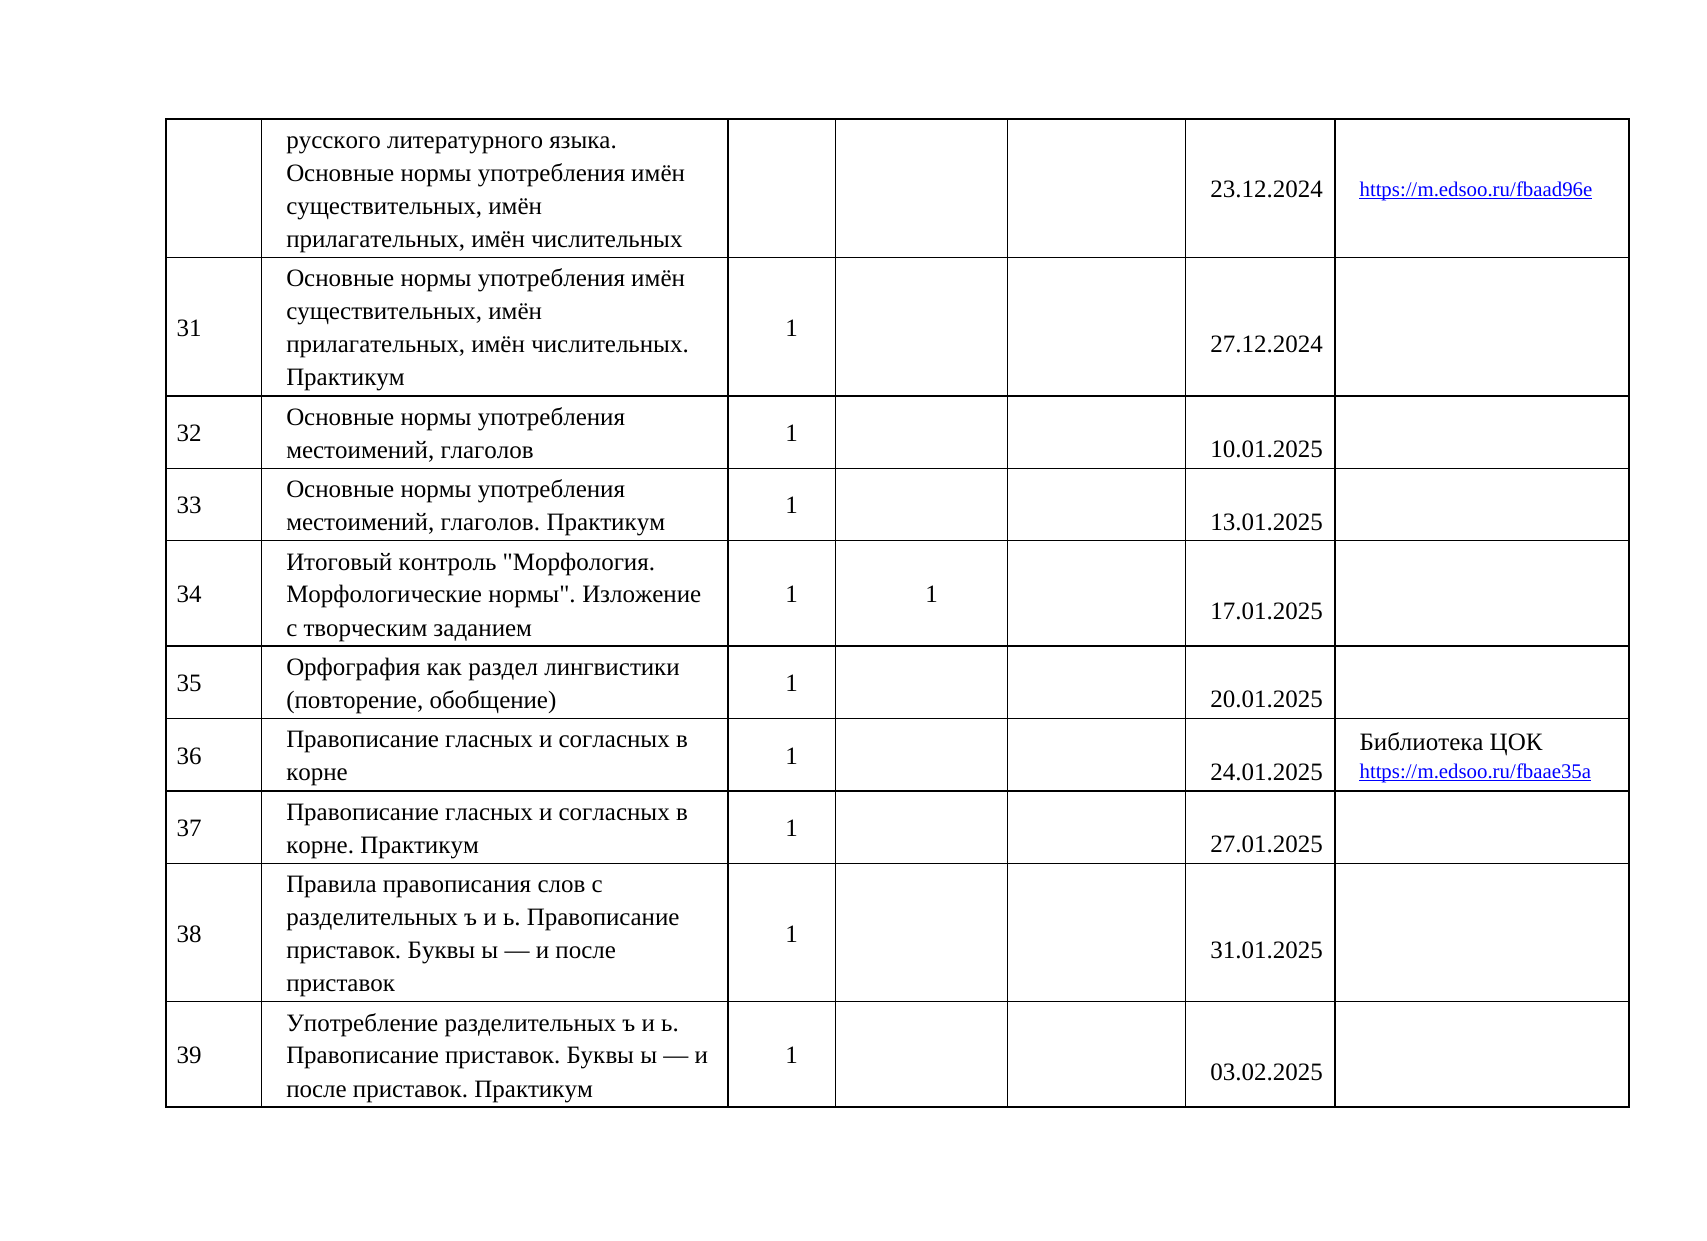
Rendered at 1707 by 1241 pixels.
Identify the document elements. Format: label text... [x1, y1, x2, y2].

table_cell 38 [167, 864, 261, 1001]
table_cell Правописание гласных и согласных в корне [262, 719, 727, 790]
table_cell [262, 120, 727, 257]
table_cell 1 [729, 469, 835, 540]
table_cell 31 [167, 258, 261, 395]
table_cell [1336, 792, 1628, 862]
table_cell [1336, 864, 1628, 1001]
table_cell Употребление разделительных ъ и ь. Правописание приставок. Буквы ы — и после приставок. Практикум [262, 1002, 727, 1106]
table_cell [836, 1002, 1007, 1106]
table_cell [836, 469, 1007, 540]
table_cell 17.01.2025 [1186, 541, 1334, 645]
table_cell 30 [167, 120, 261, 257]
table_cell [1336, 258, 1628, 395]
table_cell [836, 792, 1007, 862]
table_cell 36 [167, 719, 261, 790]
table_cell [836, 647, 1007, 718]
table_cell 1 [729, 647, 835, 718]
table_cell 20.01.2025 [1186, 647, 1334, 718]
table_cell 10.01.2025 [1186, 397, 1334, 467]
table_cell Итоговый контроль "Морфология. Морфологические нормы". Изложение с творческим заданием [262, 541, 727, 645]
table_cell [1008, 719, 1185, 790]
table_cell Основные нормы употребления местоимений, глаголов. Практикум [262, 469, 727, 540]
table_cell [1008, 864, 1185, 1001]
table_cell [836, 397, 1007, 467]
table_cell Правописание гласных и согласных в корне. Практикум [262, 792, 727, 862]
table_cell 1 [729, 864, 835, 1001]
table_cell 1 [729, 258, 835, 395]
table_cell [1008, 258, 1185, 395]
table_cell [1336, 647, 1628, 718]
table_cell [1336, 1002, 1628, 1106]
table_cell 31.01.2025 [1186, 864, 1334, 1001]
table_cell [1008, 541, 1185, 645]
table_cell Орфография как раздел лингвистики (повторение, обобщение) [262, 647, 727, 718]
table_cell 27.12.2024 [1186, 258, 1334, 395]
table_cell 33 [167, 469, 261, 540]
table_cell 1 [729, 541, 835, 645]
table_cell 1 [729, 719, 835, 790]
table_cell [1008, 120, 1185, 257]
table_cell [1008, 397, 1185, 467]
table_cell 32 [167, 397, 261, 467]
table_cell 23.12.2024 [1186, 120, 1334, 257]
table_cell Библиотека ЦОК https://m.edsoo.ru/fbaae35a [1336, 719, 1628, 790]
table_cell 1 [729, 1002, 835, 1106]
table_cell 34 [167, 541, 261, 645]
table_cell Основные нормы употребления местоимений, глаголов [262, 397, 727, 467]
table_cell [1336, 120, 1628, 257]
table_cell [1336, 541, 1628, 645]
table_cell [836, 719, 1007, 790]
table_cell [1336, 397, 1628, 467]
table_cell 03.02.2025 [1186, 1002, 1334, 1106]
table_cell 1 [836, 541, 1007, 645]
table_cell 1 [729, 397, 835, 467]
table_cell [1008, 1002, 1185, 1106]
table_cell [836, 258, 1007, 395]
table_cell 39 [167, 1002, 261, 1106]
table_cell [1336, 469, 1628, 540]
table_cell 37 [167, 792, 261, 862]
table_cell [1008, 469, 1185, 540]
table_cell [836, 864, 1007, 1001]
table_cell [1008, 792, 1185, 862]
table_cell Правила правописания слов с разделительных ъ и ь. Правописание приставок. Буквы ы — и после приставок [262, 864, 727, 1001]
table_cell 27.01.2025 [1186, 792, 1334, 862]
table_cell 1 [729, 792, 835, 862]
table_cell 1 [729, 120, 835, 257]
table_cell Основные нормы употребления имён существительных, имён прилагательных, имён числительных. Практикум [262, 258, 727, 395]
table_cell [1008, 647, 1185, 718]
table_cell [836, 120, 1007, 257]
table_cell 35 [167, 647, 261, 718]
table_cell 24.01.2025 [1186, 719, 1334, 790]
table_cell 13.01.2025 [1186, 469, 1334, 540]
